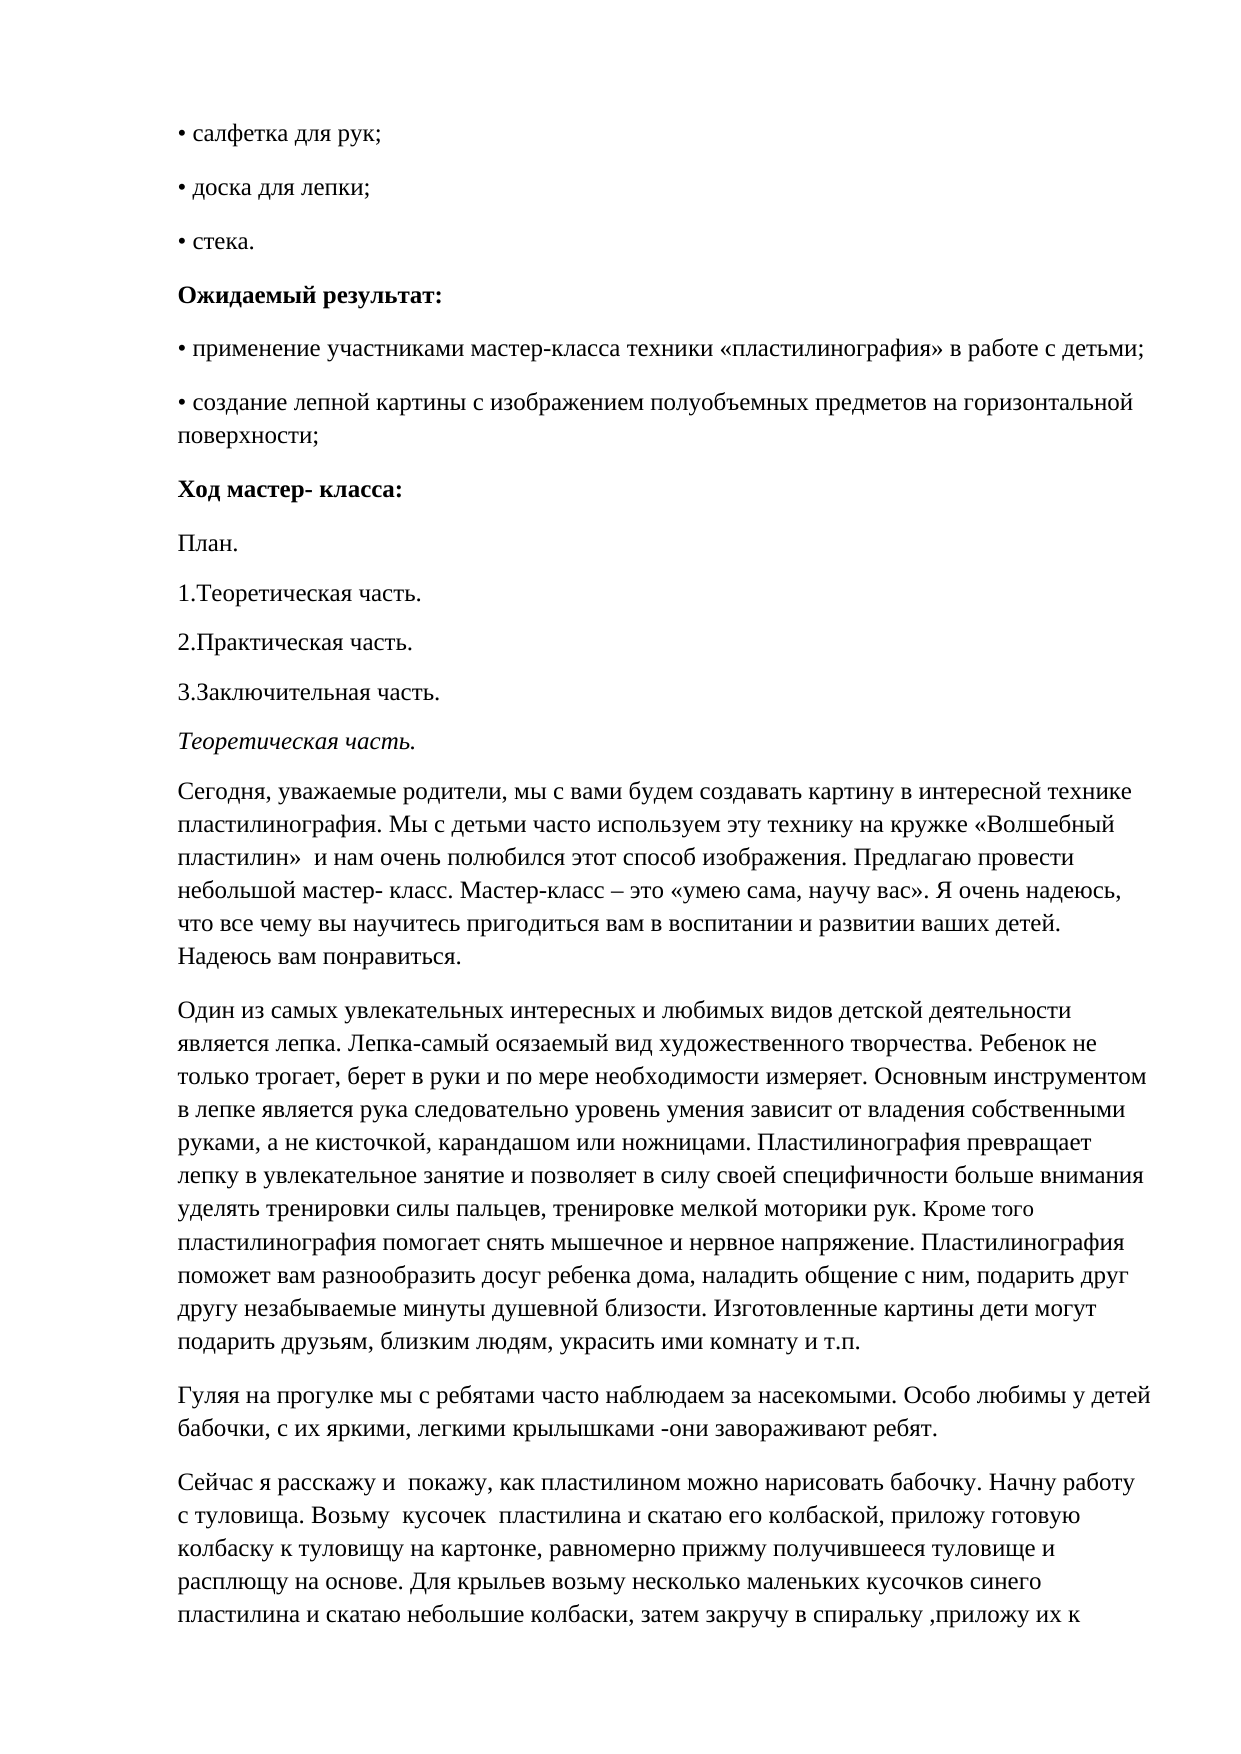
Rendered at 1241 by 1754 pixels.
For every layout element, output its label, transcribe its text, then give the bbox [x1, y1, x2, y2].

text 3.Заключительная часть. [177, 677, 1152, 706]
text Ход мастер- класса: [177, 474, 1152, 503]
text • стека. [177, 226, 1152, 254]
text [177, 1467, 1152, 1628]
text • применение участниками мастер-класса техники «пластилинография» в работе с детьми; [177, 333, 1152, 362]
text 2.Практическая часть. [177, 627, 1152, 656]
text • доска для лепки; [177, 172, 1152, 201]
text 1.Теоретическая часть. [177, 578, 1152, 606]
text Теоретическая часть. [177, 726, 1152, 755]
text Ожидаемый результат: [177, 280, 1152, 308]
text • создание лепной картины с изображением полуобъемных предметов на горизонтальной поверхности; [177, 387, 1152, 449]
text План. [177, 528, 1152, 557]
text • салфетка для рук; [177, 118, 1152, 147]
text Гуляя на прогулке мы с ребятами часто наблюдаем за насекомыми. Особо любимы у детей бабочки, с их яркими, легкими крылышками -они завораживают ребят. [177, 1380, 1152, 1442]
text Сегодня, уважаемые родители, мы с вами будем создавать картину в интересной технике пластилинография. Мы с детьми часто используем эту технику на кружке «Волшебный пластилин» и нам очень полюбился этот способ изображения. Предлагаю провести небольшой мастер- класс. Мастер-класс – это «умею сама, научу вас». Я очень надеюсь, что все чему вы научитесь пригодиться вам в воспитании и развитии ваших детей. Надеюсь вам понравиться. [177, 776, 1152, 970]
text Один из самых увлекательных интересных и любимых видов детской деятельности является лепка. Лепка-самый осязаемый вид художественного творчества. Ребенок не только трогает, берет в руки и по мере необходимости измеряет. Основным инструментом в лепке является рука следовательно уровень умения зависит от владения собственными руками, а не кисточкой, карандашом или ножницами. Пластилинография превращает лепку в увлекательное занятие и позволяет в силу своей специфичности больше внимания уделять тренировки силы пальцев, тренировке мелкой моторики рук. Кроме того пластилинография помогает снять мышечное и нервное напряжение. Пластилинография поможет вам разнообразить досуг ребенка дома, наладить общение с ним, подарить друг другу незабываемые минуты душевной близости. Изготовленные картины дети могут подарить друзьям, близким людям, украсить ими комнату и т.п. [177, 995, 1152, 1355]
